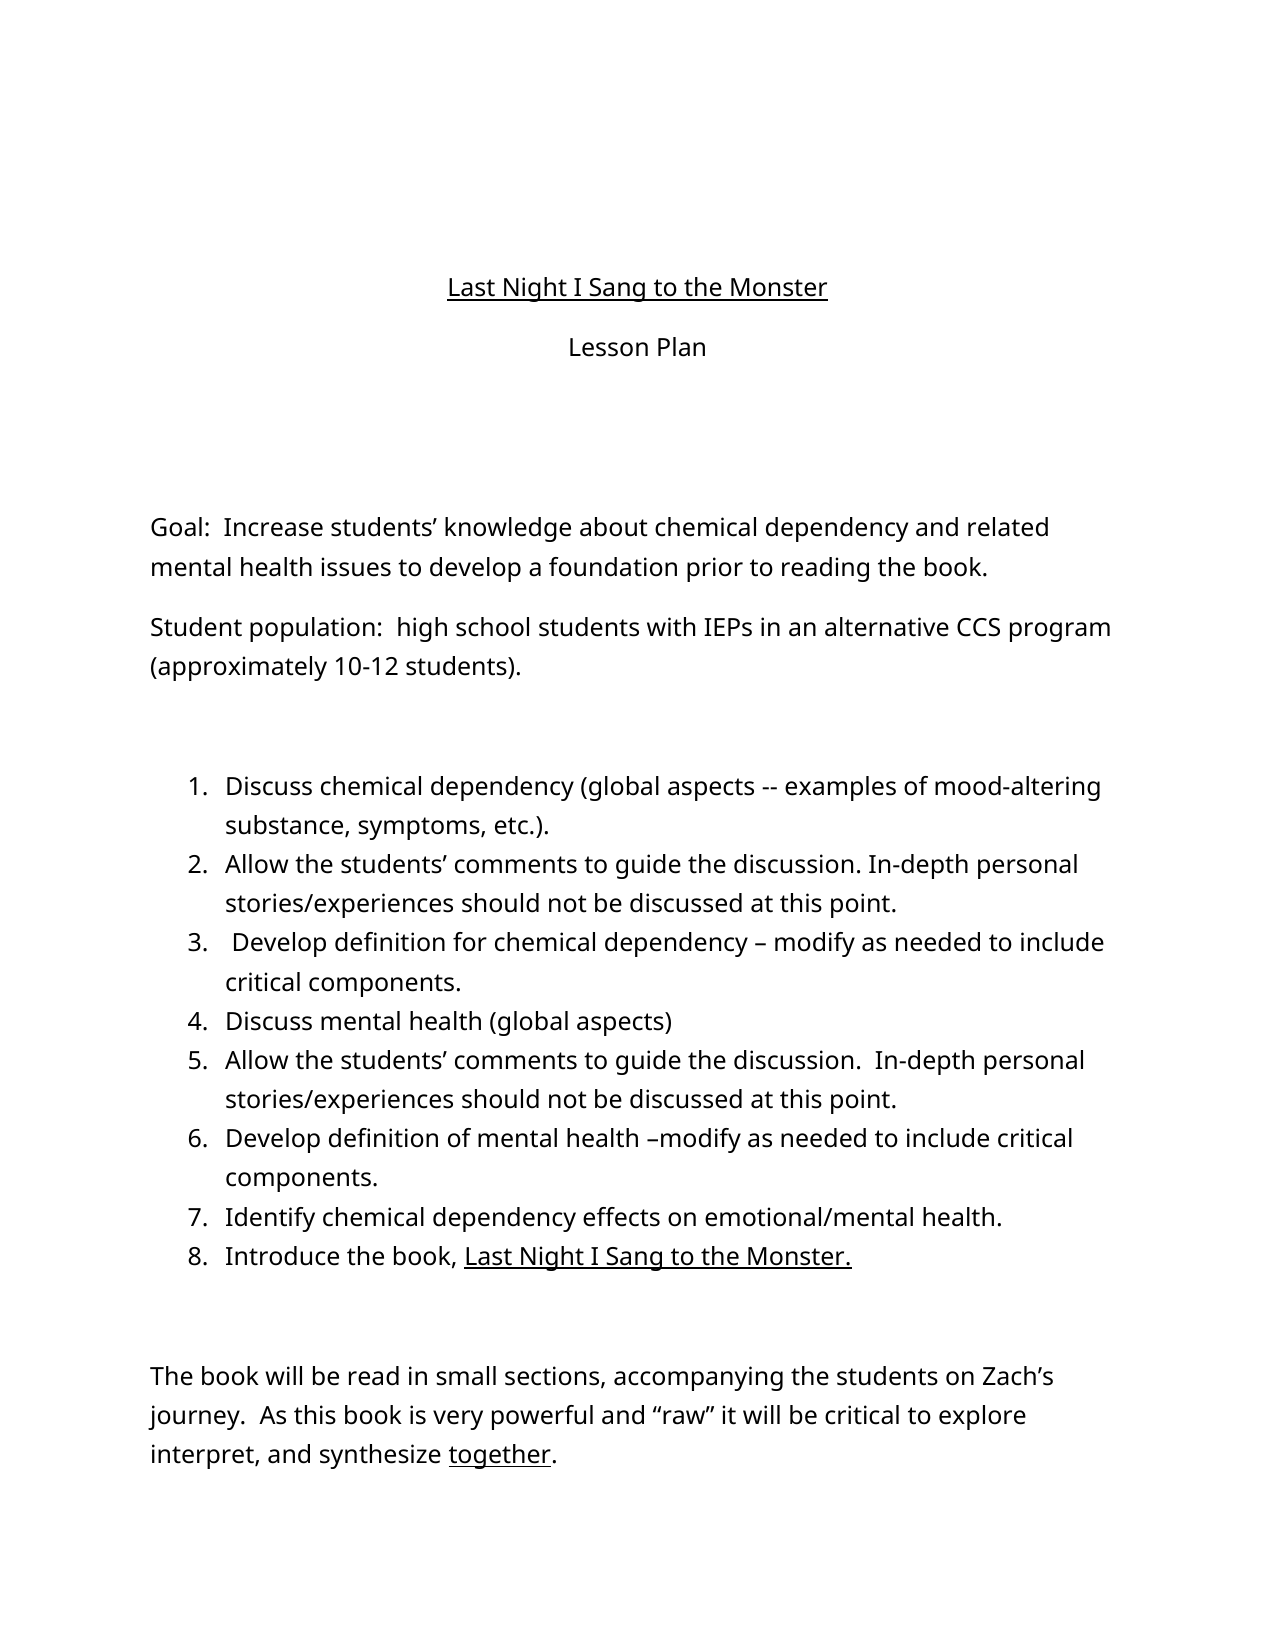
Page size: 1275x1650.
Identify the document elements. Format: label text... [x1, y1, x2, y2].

text The book will be read in small sections, accompanying the students on Zach’s journey. As this book is very powerful and “raw” it will be critical to explore interpret, and synthesize together. [150, 1358, 1125, 1471]
text Student population: high school students with IEPs in an alternative CCS program (approximately 10-12 students). [150, 609, 1125, 682]
list Introduce the book, Last Night I Sang to the Monster. [187, 1238, 1125, 1272]
text Goal: Increase students’ knowledge about chemical dependency and related mental health issues to develop a foundation prior to reading the book. [150, 510, 1125, 583]
list Discuss chemical dependency (global aspects -- examples of mood-altering substance, symptoms, etc.). [187, 768, 1125, 842]
text Last Night I Sang to the Monster [150, 270, 1125, 304]
list Allow the students’ comments to guide the discussion. In-depth personal stories/experiences should not be discussed at this point. [187, 1042, 1125, 1116]
list Develop definition of mental health –modify as needed to include critical components. [187, 1121, 1125, 1194]
list Develop definition for chemical dependency – modify as needed to include critical components. [187, 925, 1125, 998]
list Allow the students’ comments to guide the discussion. In-depth personal stories/experiences should not be discussed at this point. [187, 847, 1125, 920]
list Identify chemical dependency effects on emotional/mental health. [187, 1199, 1125, 1233]
text Lesson Plan [150, 330, 1125, 364]
list Discuss mental health (global aspects) [187, 1003, 1125, 1037]
